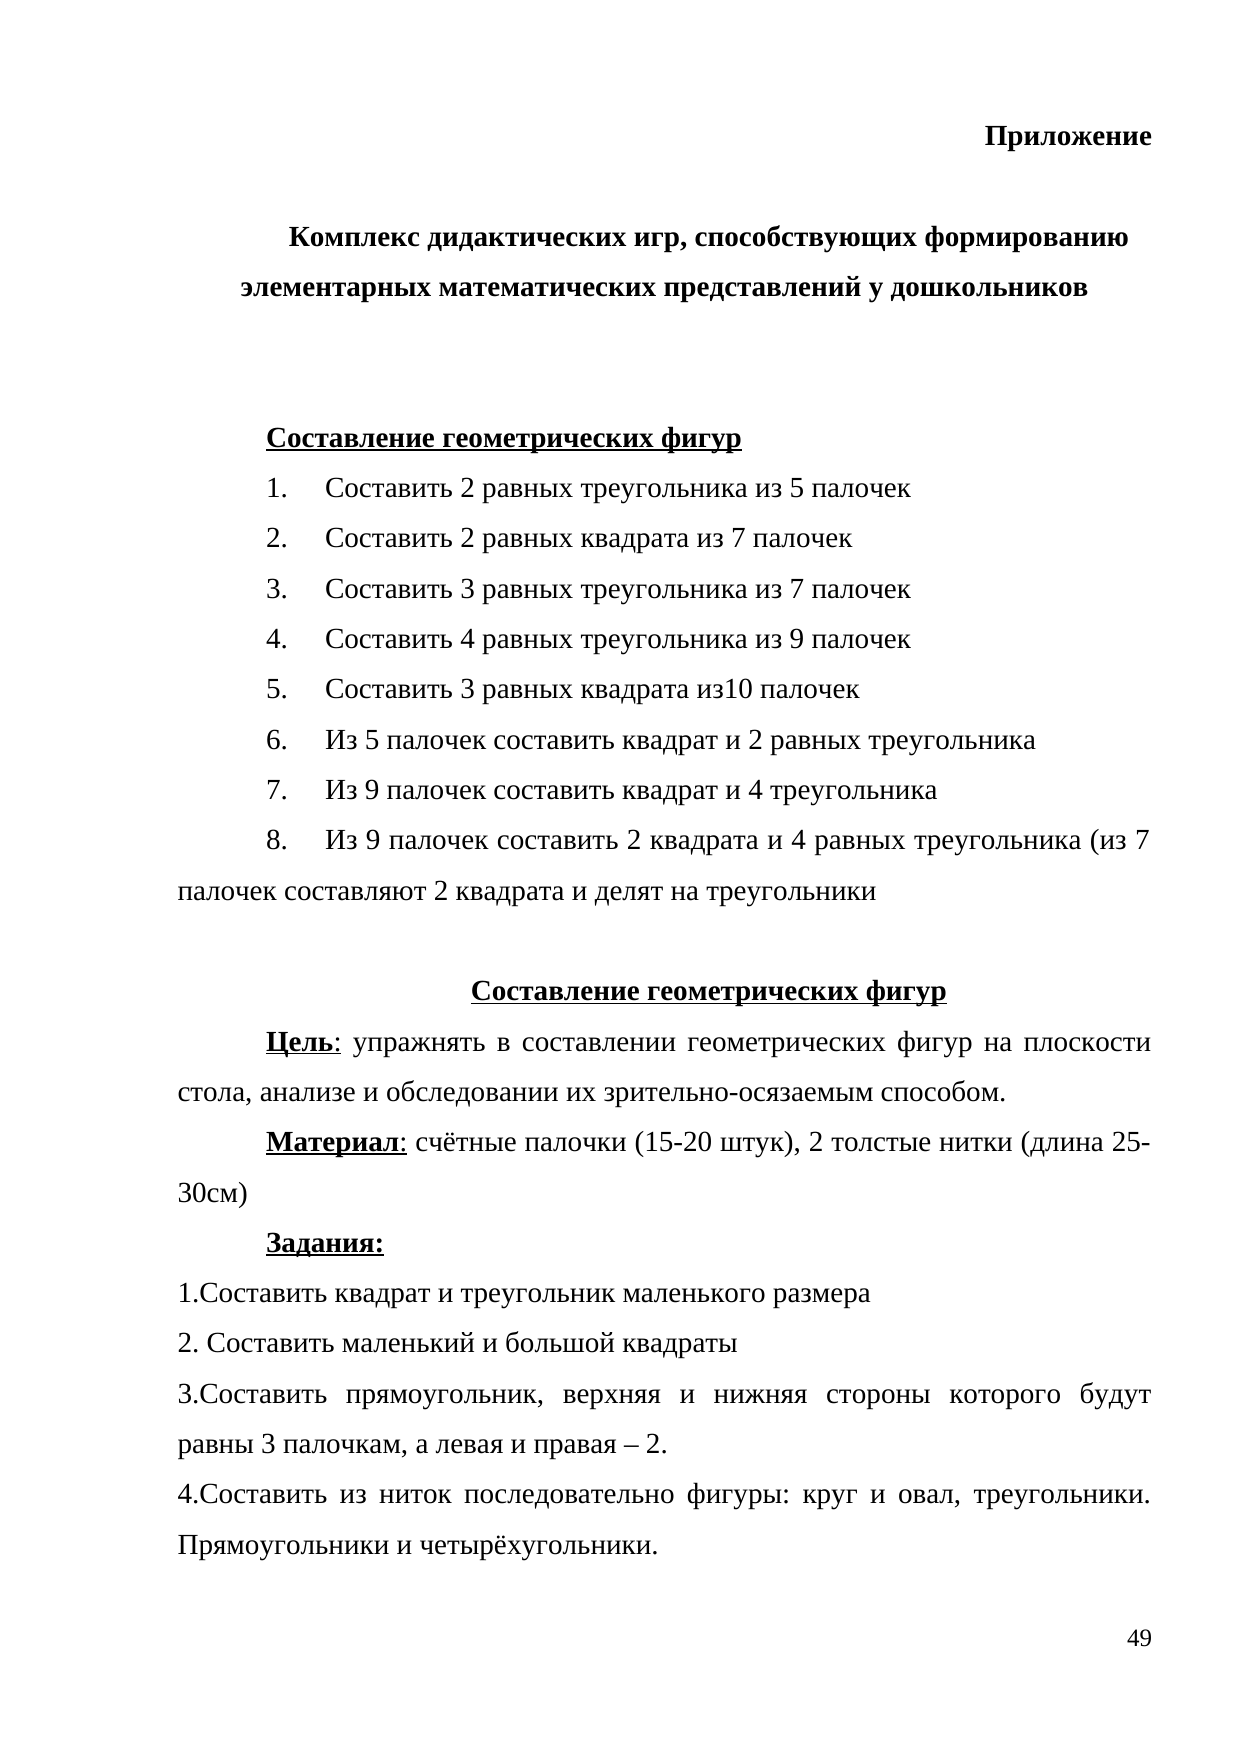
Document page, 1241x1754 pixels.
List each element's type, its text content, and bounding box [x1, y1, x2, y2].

text 1.Составить квадрат и треугольник маленького размера [177, 1275, 1152, 1309]
list Составить 2 равных треугольника из 5 палочек [177, 470, 1152, 504]
list Из 9 палочек составить 2 квадрата и 4 равных треугольника (из 7 палочек составляют 2 квадрата и делят на треугольники [177, 822, 1152, 906]
list Составить 2 равных квадрата из 7 палочек [177, 521, 1152, 554]
list Составить 3 равных треугольника из 7 палочек [177, 571, 1152, 604]
list Составить 4 равных треугольника из 9 палочек [177, 621, 1152, 655]
text Цель: упражнять в составлении геометрических фигур на плоскости стола, анализе и обследовании их зрительно-осязаемым способом. [177, 1024, 1152, 1108]
text Составление геометрических фигур [177, 973, 1152, 1007]
list Из 5 палочек составить квадрат и 2 равных треугольника [177, 722, 1152, 755]
text 2. Составить маленький и большой квадраты [177, 1326, 1152, 1359]
text Материал: счётные палочки (15-20 штук), 2 толстые нитки (длина 25-30см) [177, 1124, 1152, 1208]
list Составить 3 равных квадрата из10 палочек [177, 672, 1152, 705]
list Из 9 палочек составить квадрат и 4 треугольника [177, 772, 1152, 806]
text 3.Составить прямоугольник, верхняя и нижняя стороны которого будут равны 3 палочкам, а левая и правая – 2. [177, 1376, 1152, 1460]
text Составление геометрических фигур [177, 420, 1152, 453]
text Приложение [177, 118, 1152, 152]
text Комплекс дидактических игр, способствующих формированию элементарных математических представлений у дошкольников [177, 219, 1152, 303]
text Задания: [177, 1225, 1152, 1258]
text 4.Составить из ниток последовательно фигуры: круг и овал, треугольники. Прямоугольники и четырёхугольники. [177, 1477, 1152, 1560]
